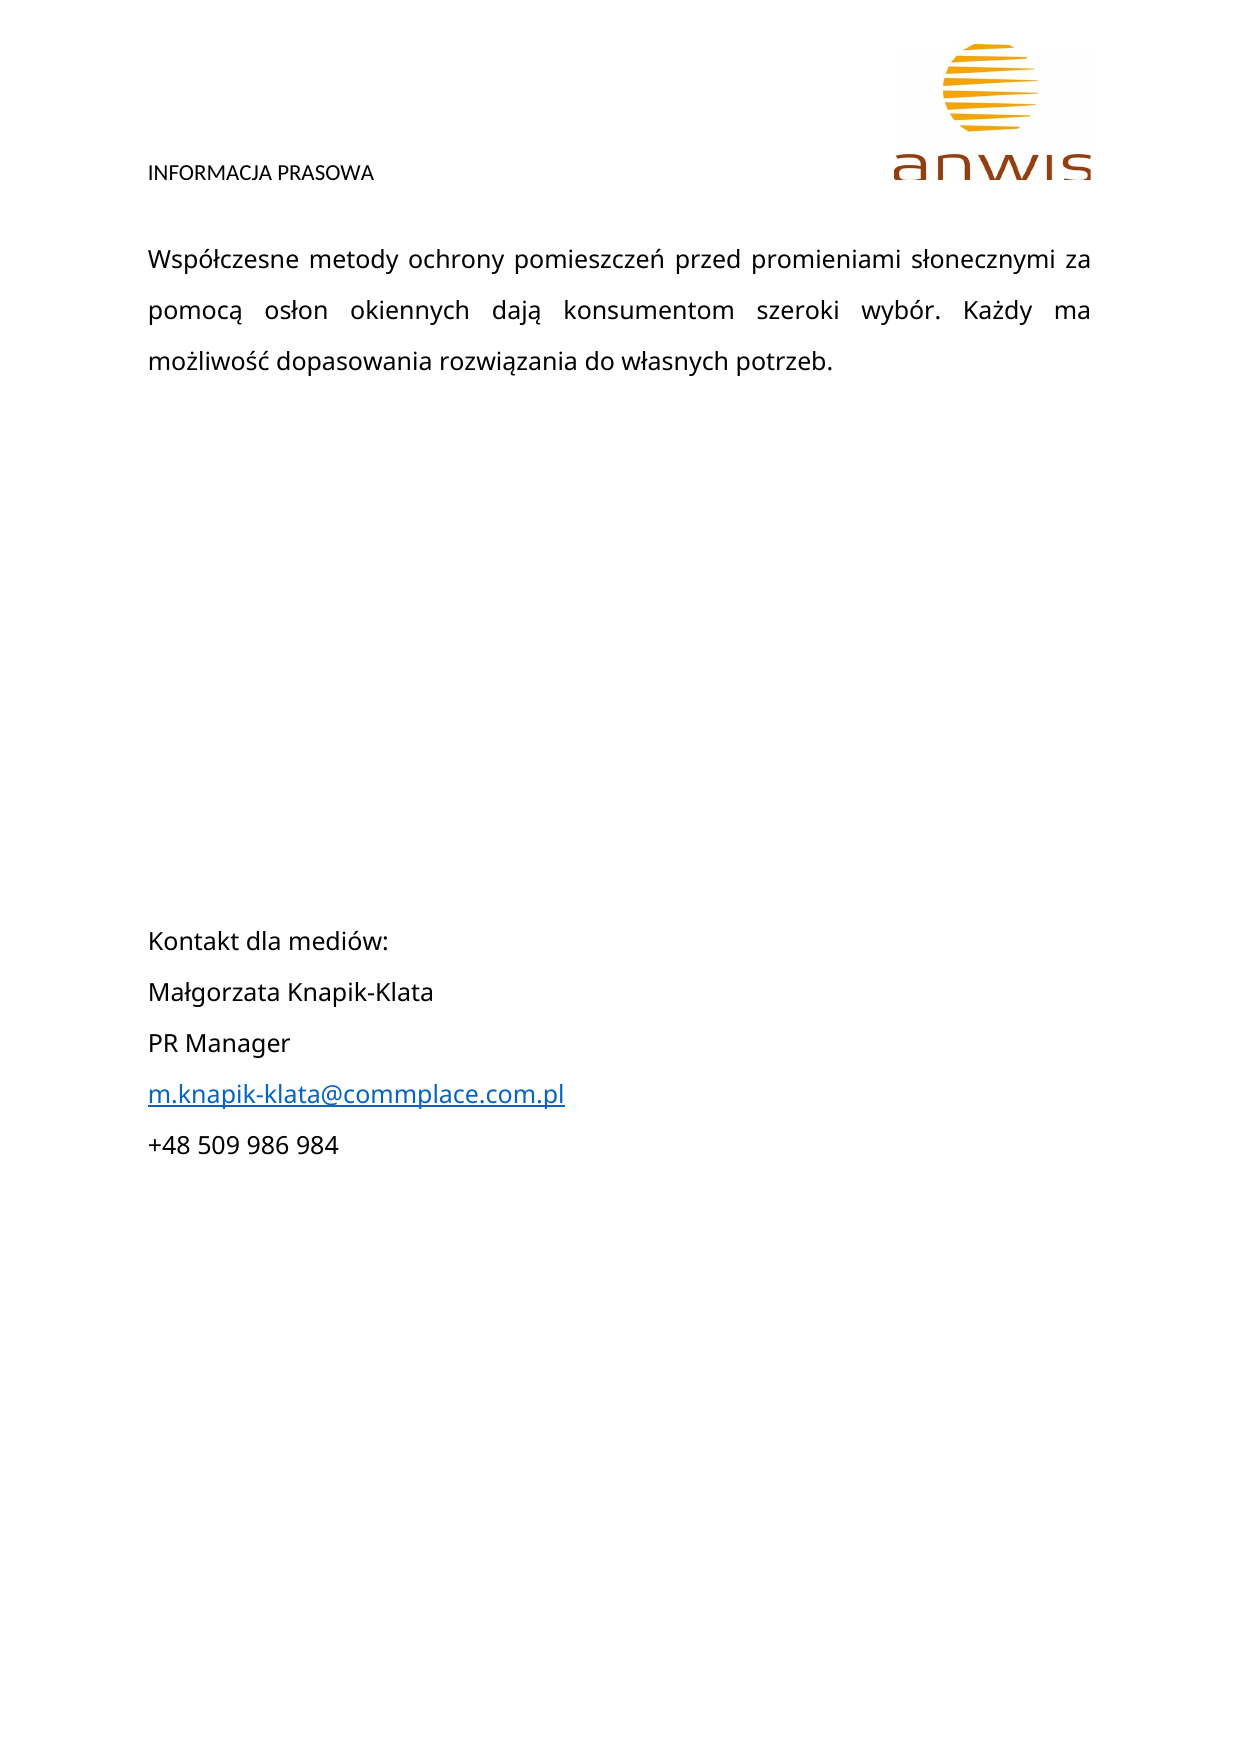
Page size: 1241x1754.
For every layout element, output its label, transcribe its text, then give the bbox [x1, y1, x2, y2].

text Małgorzata Knapik-Klata [148, 974, 1093, 1008]
text +48 509 986 984 [148, 1127, 1093, 1161]
picture [893, 44, 1091, 179]
text Współczesne metody ochrony pomieszczeń przed promieniami słonecznymi za pomocą osłon okiennych dają konsumentom szeroki wybór. Każdy ma możliwość dopasowania rozwiązania do własnych potrzeb. [148, 242, 1093, 378]
text PR Manager [148, 1025, 1093, 1059]
text m.knapik-klata@commplace.com.pl [148, 1076, 1093, 1110]
text Kontakt dla mediów: [148, 923, 1093, 957]
